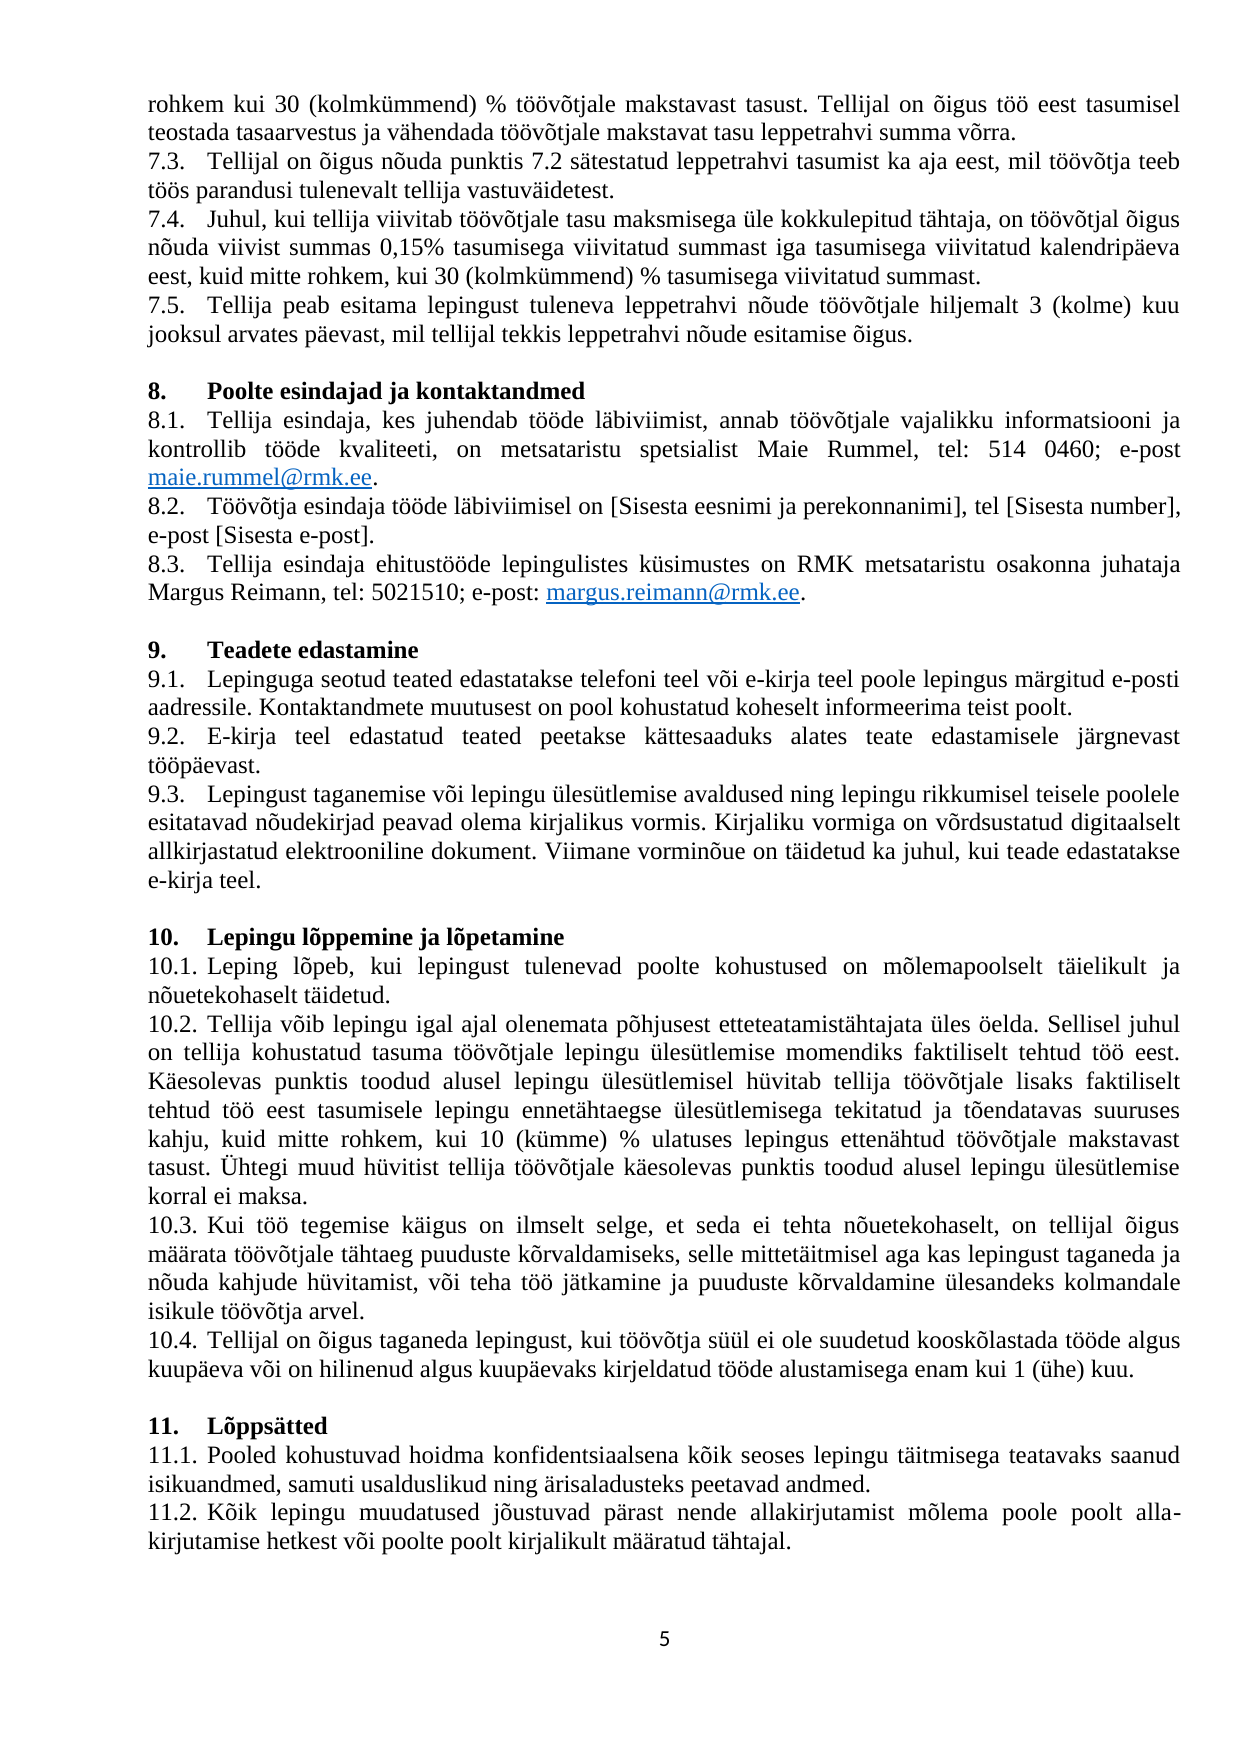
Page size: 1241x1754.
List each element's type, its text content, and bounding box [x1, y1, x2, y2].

text Kõik lepingu muudatused jõustuvad pärast nende allakirjutamist mõlema poole poolt allakirjutamise hetkest või poolte poolt kirjalikult määratud tähtajal. [148, 1497, 1181, 1555]
text E-kirja teel edastatud teated peetakse kättesaaduks alates teate edastamisele järgnevast tööpäevast. [148, 721, 1181, 779]
text Tellijal on õigus taganeda lepingust, kui töövõtja süül ei ole suudetud kooskõlastada tööde algus kuupäeva või on hilinenud algus kuupäevaks kirjeldatud tööde alustamisega enam kui 1 (ühe) kuu. [148, 1325, 1181, 1382]
text Tellija esindaja, kes juhendab tööde läbiviimist, annab töövõtjale vajalikku informatsiooni ja kontrollib tööde kvaliteeti, on metsataristu spetsialist Maie Rummel, tel: 514 0460; e-post maie.rummel@rmk.ee. [148, 405, 1181, 491]
text Lepingu lõppemine ja lõpetamine [148, 922, 1181, 951]
text Tellija peab esitama lepingust tuleneva leppetrahvi nõude töövõtjale hiljemalt 3 (kolme) kuu jooksul arvates päevast, mil tellijal tekkis leppetrahvi nõude esitamise õigus. [148, 290, 1181, 347]
text Tellijal on õigus nõuda punktis 7.2 sätestatud leppetrahvi tasumist ka aja eest, mil töövõtja teeb töös parandusi tulenevalt tellija vastuväidetest. [148, 146, 1181, 204]
text Pooled kohustuvad hoidma konfidentsiaalsena kõik seoses lepingu täitmisega teatavaks saanud isikuandmed, samuti usalduslikud ning ärisaladusteks peetavad andmed. [148, 1440, 1181, 1497]
text Töövõtja esindaja tööde läbiviimisel on tel , e-post [148, 491, 1181, 549]
text Lepinguga seotud teated edastatakse telefoni teel või e-kirja teel poole lepingus märgitud e-posti aadressile. Kontaktandmete muutusest on pool kohustatud koheselt informeerima teist poolt. [148, 664, 1181, 721]
text Lepingust taganemise või lepingu ülesütlemise avaldused ning lepingu rikkumisel teisele poolele esitatavad nõudekirjad peavad olema kirjalikus vormis. Kirjaliku vormiga on võrdsustatud digitaalselt allkirjastatud elektrooniline dokument. Viimane vorminõue on täidetud ka juhul, kui teade edastatakse e-kirja teel. [148, 779, 1181, 894]
text Poolte esindajad ja kontaktandmed [148, 376, 1181, 405]
text Tellija esindaja ehitustööde lepingulistes küsimustes on RMK metsataristu osakonna juhataja Margus Reimann, tel: 5021510; e-post: margus.reimann@rmk.ee. [148, 549, 1181, 606]
text Kui töö tegemise käigus on ilmselt selge, et seda ei tehta nõuetekohaselt, on tellijal õigus määrata töövõtjale tähtaeg puuduste kõrvaldamiseks, selle mittetäitmisel aga kas lepingust taganeda ja nõuda kahjude hüvitamist, või teha töö jätkamine ja puuduste kõrvaldamine ülesandeks kolmandale isikule töövõtja arvel. [148, 1210, 1181, 1325]
text Teadete edastamine [148, 635, 1181, 664]
text Lõppsätted [148, 1411, 1181, 1440]
text Tellija võib lepingu igal ajal olenemata põhjusest etteteatamistähtajata üles öelda. Sellisel juhul on tellija kohustatud tasuma töövõtjale lepingu ülesütlemise momendiks faktiliselt tehtud töö eest. Käesolevas punktis toodud alusel lepingu ülesütlemisel hüvitab tellija töövõtjale lisaks faktiliselt tehtud töö eest tasumisele lepingu ennetähtaegse ülesütlemisega tekitatud ja tõendatavas suuruses kahju, kuid mitte rohkem, kui 10 (kümme) % ulatuses lepingus ettenähtud töövõtjale makstavast tasust. Ühtegi muud hüvitist tellija töövõtjale käesolevas punktis toodud alusel lepingu ülesütlemise korral ei maksa. [148, 1009, 1181, 1210]
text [148, 89, 1181, 146]
text Leping lõpeb, kui lepingust tulenevad poolte kohustused on mõlemapoolselt täielikult ja nõuetekohaselt täidetud. [148, 951, 1181, 1009]
text Juhul, kui tellija viivitab töövõtjale tasu maksmisega üle kokkulepitud tähtaja, on töövõtjal õigus nõuda viivist summas 0,15% tasumisega viivitatud summast iga tasumisega viivitatud kalendripäeva eest, kuid mitte rohkem, kui 30 (kolmkümmend) % tasumisega viivitatud summast. [148, 204, 1181, 290]
